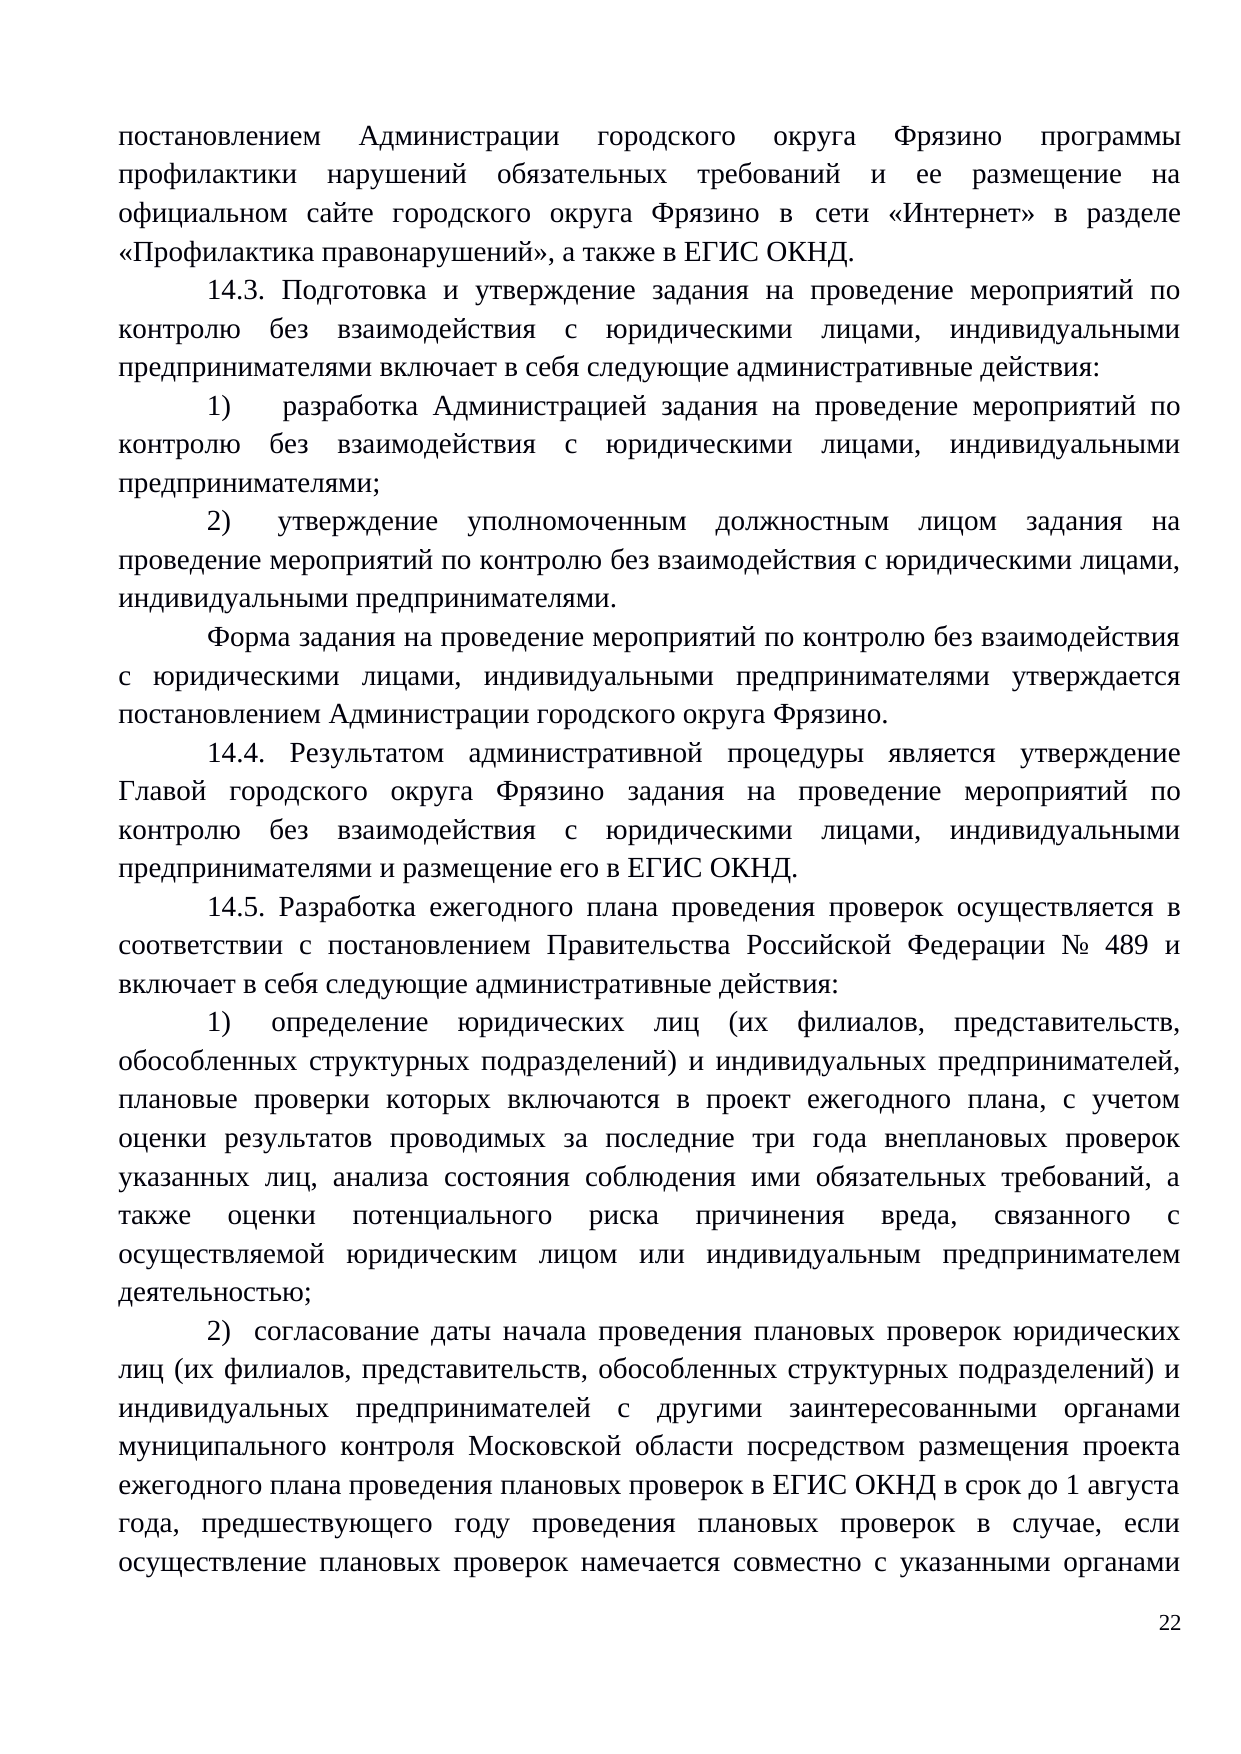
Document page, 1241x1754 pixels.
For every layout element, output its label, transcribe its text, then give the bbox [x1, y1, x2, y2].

text 14.5. Разработка ежегодного плана проведения проверок осуществляется в соответствии с постановлением Правительства Российской Федерации № 489 и включает в себя следующие административные действия: [118, 889, 1181, 999]
text 14.4. Результатом административной процедуры является утверждение Главой городского округа Фрязино задания на проведение мероприятий по контролю без взаимодействия с юридическими лицами, индивидуальными предпринимателями и размещение его в ЕГИС ОКНД. [118, 735, 1181, 884]
list утверждение уполномоченным должностным лицом задания на проведение мероприятий по контролю без взаимодействия с юридическими лицами, индивидуальными предпринимателями. [118, 503, 1181, 614]
list разработка Администрацией задания на проведение мероприятий по контролю без взаимодействия с юридическими лицами, индивидуальными предпринимателями; [118, 388, 1181, 498]
text 14.3. Подготовка и утверждение задания на проведение мероприятий по контролю без взаимодействия с юридическими лицами, индивидуальными предпринимателями включает в себя следующие административные действия: [118, 272, 1181, 383]
list определение юридических лиц (их филиалов, представительств, обособленных структурных подразделений) и индивидуальных предпринимателей, плановые проверки которых включаются в проект ежегодного плана, с учетом оценки результатов проводимых за последние три года внеплановых проверок указанных лиц, анализа состояния соблюдения ими обязательных требований, а также оценки потенциального риска причинения вреда, связанного с осуществляемой юридическим лицом или индивидуальным предпринимателем деятельностью; [118, 1004, 1181, 1308]
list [118, 1313, 1181, 1578]
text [118, 118, 1181, 267]
text Форма задания на проведение мероприятий по контролю без взаимодействия с юридическими лицами, индивидуальными предпринимателями утверждается постановлением Администрации городского округа Фрязино. [118, 619, 1181, 730]
